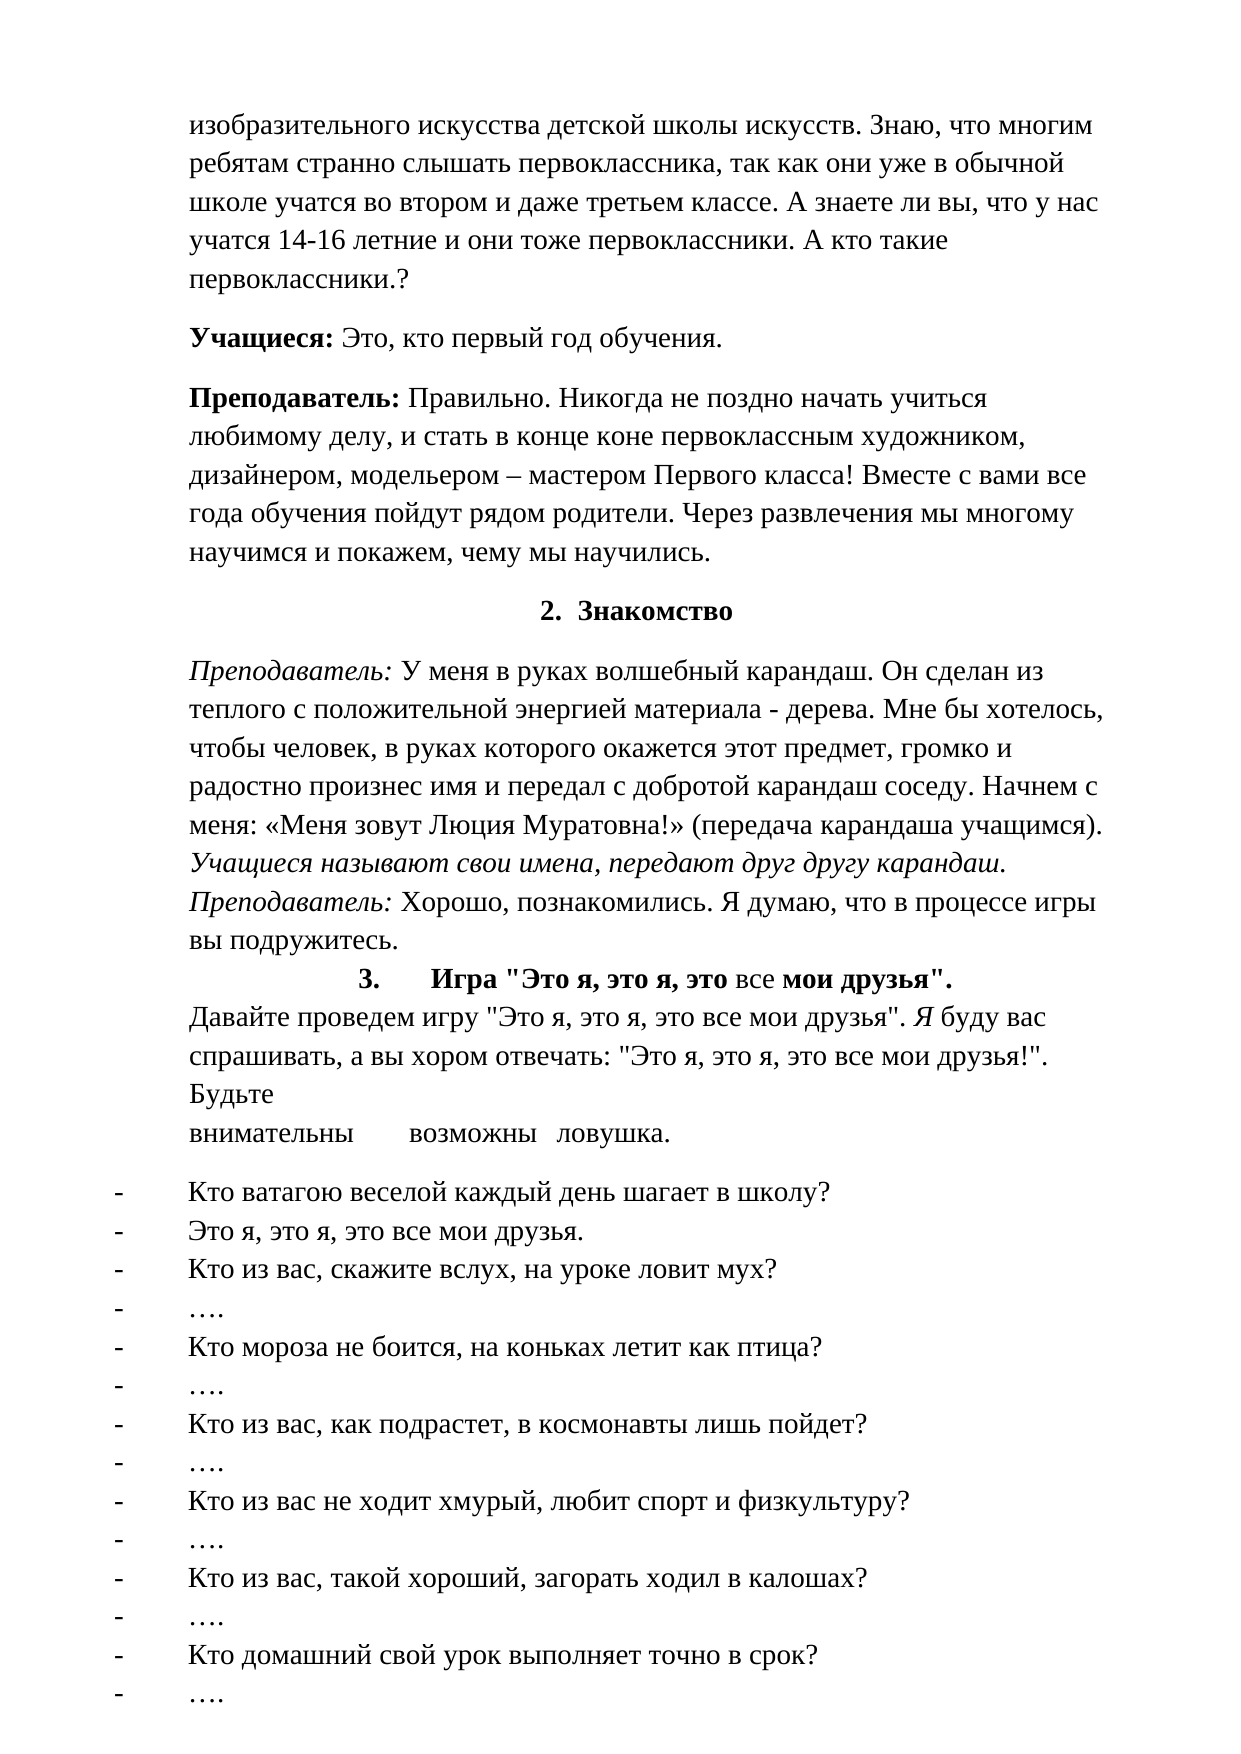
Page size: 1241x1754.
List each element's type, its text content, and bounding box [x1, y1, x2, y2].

list 3. Игра "Это я, это я, это все мои друзья". [189, 961, 1122, 994]
list …. [114, 1444, 1122, 1478]
list …. [114, 1367, 1122, 1401]
list Преподаватель: Хорошо, познакомились. Я думаю, что в процессе игры [189, 884, 1122, 917]
list Кто из вас, такой хороший, загорать ходил в калошах? [114, 1560, 1122, 1593]
list …. [114, 1290, 1122, 1324]
list Преподаватель: У меня в руках волшебный карандаш. Он сделан из теплого с положительной энергией материала - дерева. Мне бы хотелось, чтобы человек, в руках которого окажется этот предмет, громко и радостно произнес имя и передал с добротой карандаш соседу. Начнем с меня: «Меня зовут Люция Муратовна!» (передача карандаша учащимся). [189, 653, 1122, 840]
list Преподаватель: Правильно. Никогда не поздно начать учиться любимому делу, и стать в конце коне первоклассным художником, дизайнером, модельером – мастером Первого класса! Вместе с вами все года обучения пойдут рядом родители. Через развлечения мы многому научимся и покажем, чему мы научились. [189, 380, 1122, 567]
list Кто из вас, скажите вслух, на уроке ловит мух? [114, 1252, 1122, 1285]
list Учащиеся называют свои имена, передают друг другу карандаш. [189, 845, 1122, 879]
list Учащиеся: Это, кто первый год обучения. [189, 320, 1122, 354]
list Знакомство [151, 593, 1122, 627]
list Кто домашний свой урок выполняет точно в срок? [114, 1637, 1122, 1671]
list вы подружитесь. [189, 922, 1122, 956]
list Кто из вас не ходит хмурый, любит спорт и физкультуру? [114, 1483, 1122, 1516]
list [189, 107, 1122, 294]
list …. [114, 1676, 1122, 1709]
list …. [114, 1598, 1122, 1632]
list …. [114, 1521, 1122, 1555]
list Давайте проведем игру "Это я, это я, это все мои друзья". Я буду вас спрашивать, а вы хором отвечать: "Это я, это я, это все мои друзья!". Будьте внимательны возможны ловушка. [189, 999, 1122, 1149]
list Кто из вас, как подрастет, в космонавты лишь пойдет? [114, 1406, 1122, 1439]
list Кто ватагою веселой каждый день шагает в школу? [114, 1174, 1122, 1208]
list Кто мороза не боится, на коньках летит как птица? [114, 1329, 1122, 1362]
list Это я, это я, это все мои друзья. [114, 1213, 1122, 1247]
